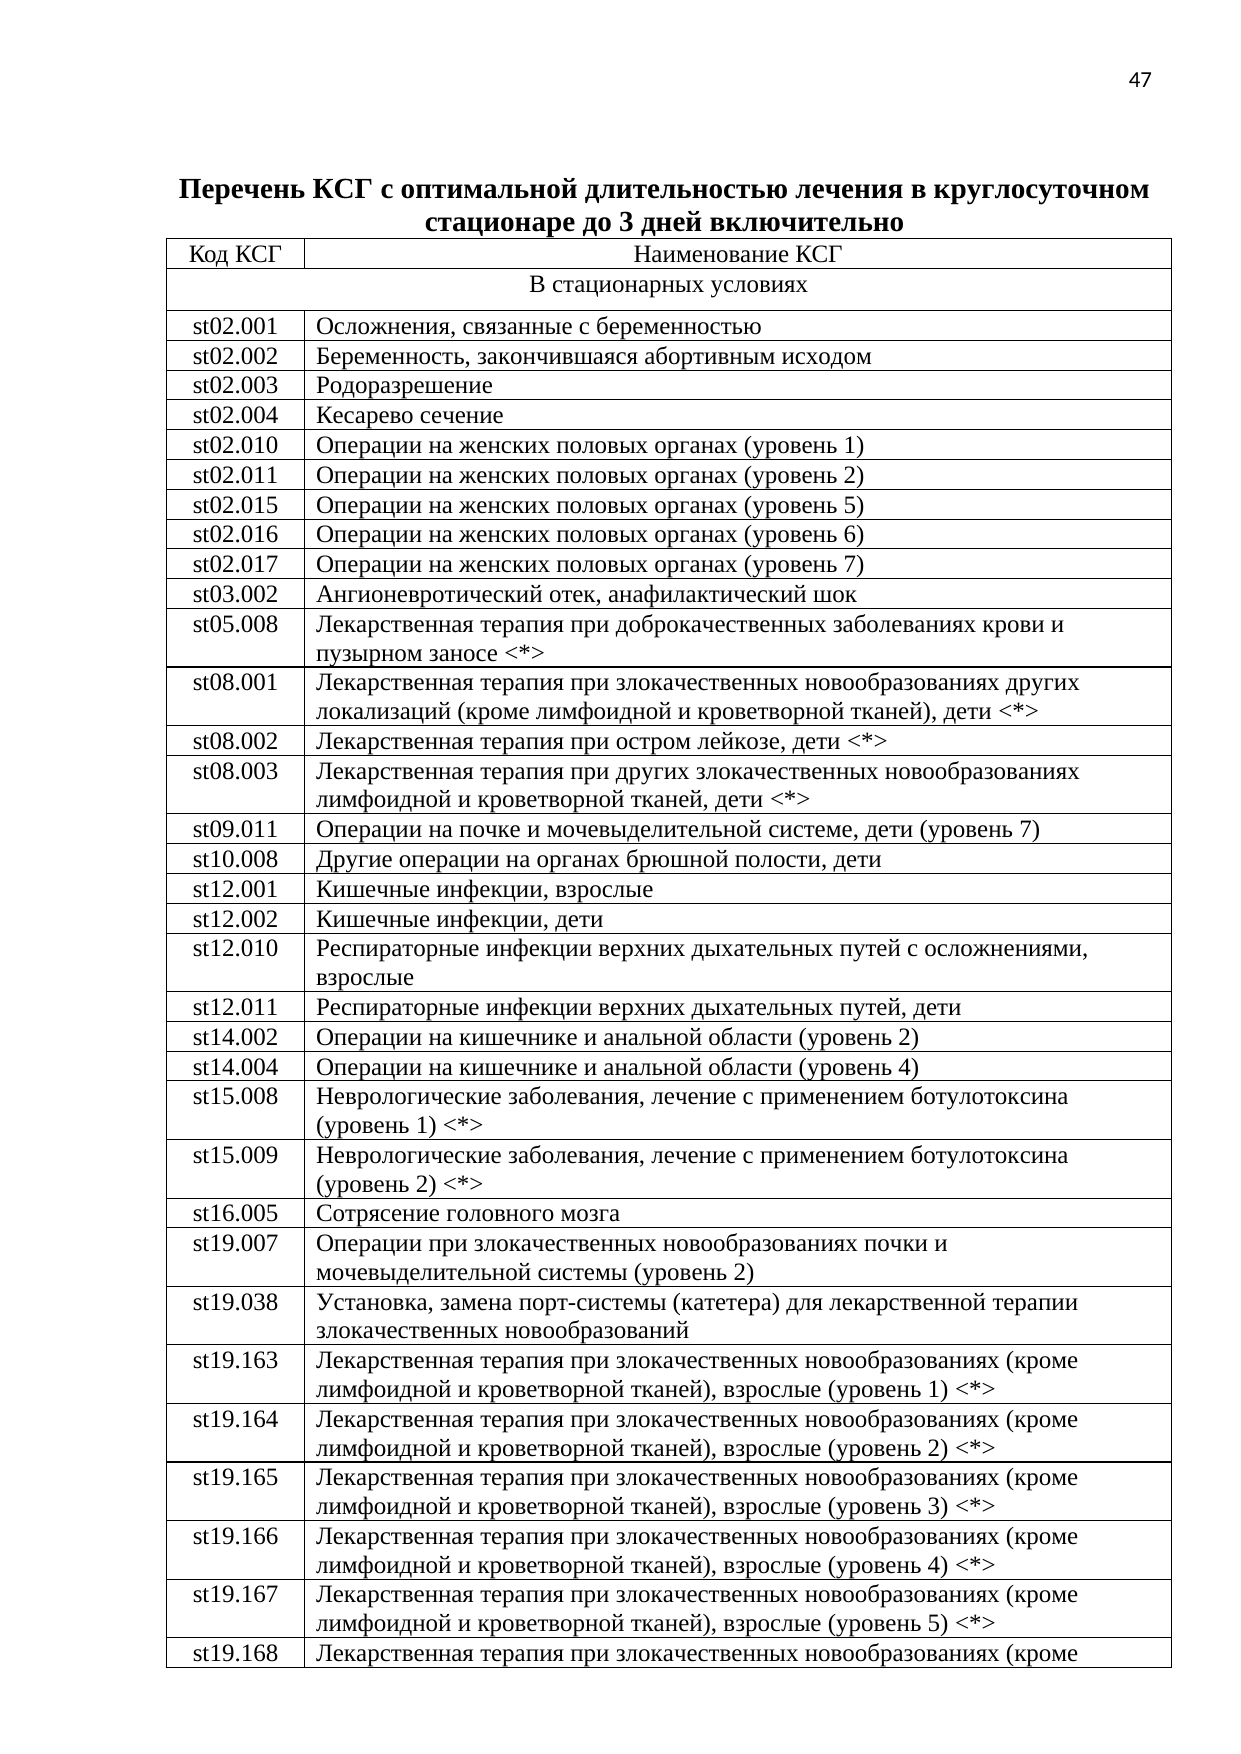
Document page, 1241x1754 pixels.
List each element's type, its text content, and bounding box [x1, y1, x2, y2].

table_cell Операции на женских половых органах (уровень 5) [305, 490, 1171, 518]
table_cell Операции на женских половых органах (уровень 2) [305, 460, 1171, 489]
table_cell st19.038 [167, 1287, 304, 1344]
table_cell st09.011 [167, 814, 304, 843]
table_cell st19.166 [167, 1521, 304, 1578]
table_cell Операции на почке и мочевыделительной системе, дети (уровень 7) [305, 814, 1171, 843]
table_cell st05.008 [167, 609, 304, 666]
table_cell Сотрясение головного мозга [305, 1199, 1171, 1227]
table_cell st02.001 [167, 311, 304, 340]
table_cell st19.163 [167, 1345, 304, 1403]
table_cell Операции на кишечнике и анальной области (уровень 4) [305, 1052, 1171, 1080]
table_cell st02.003 [167, 371, 304, 399]
table_cell st02.004 [167, 400, 304, 429]
table_cell Лекарственная терапия при злокачественных новообразованиях других локализаций (кроме лимфоидной и кроветворной тканей), дети <*> [305, 668, 1171, 725]
table_cell st08.002 [167, 726, 304, 755]
table_cell st14.002 [167, 1022, 304, 1051]
table_cell st08.003 [167, 756, 304, 813]
table_cell Кишечные инфекции, взрослые [305, 874, 1171, 903]
table_cell Респираторные инфекции верхних дыхательных путей, дети [305, 992, 1171, 1021]
table_cell Беременность, закончившаяся абортивным исходом [305, 341, 1171, 369]
table_cell Кишечные инфекции, дети [305, 904, 1171, 932]
table_cell Операции на женских половых органах (уровень 1) [305, 430, 1171, 459]
table_header Код КСГ [167, 239, 304, 268]
table_cell st14.004 [167, 1052, 304, 1080]
table_cell Операции на кишечнике и анальной области (уровень 2) [305, 1022, 1171, 1051]
table_cell Другие операции на органах брюшной полости, дети [305, 844, 1171, 873]
table_cell st08.001 [167, 668, 304, 725]
table_cell Лекарственная терапия при злокачественных новообразованиях (кроме лимфоидной и кроветворной тканей), взрослые (уровень 2) <*> [305, 1404, 1171, 1461]
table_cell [305, 1638, 1171, 1667]
table_cell st12.002 [167, 904, 304, 932]
table_cell Лекарственная терапия при других злокачественных новообразованиях лимфоидной и кроветворной тканей, дети <*> [305, 756, 1171, 813]
table_cell st15.009 [167, 1140, 304, 1197]
table_cell st16.005 [167, 1199, 304, 1227]
table_cell st19.168 [167, 1638, 304, 1667]
table_cell st02.017 [167, 549, 304, 578]
table_cell st12.011 [167, 992, 304, 1021]
table_cell Лекарственная терапия при остром лейкозе, дети <*> [305, 726, 1171, 755]
table_cell st02.002 [167, 341, 304, 369]
table_header Наименование КСГ [305, 239, 1171, 268]
table_cell st19.007 [167, 1228, 304, 1286]
table_cell st15.008 [167, 1081, 304, 1139]
table_cell st19.167 [167, 1580, 304, 1637]
table_cell st02.015 [167, 490, 304, 518]
table_cell Установка, замена порт-системы (катетера) для лекарственной терапии злокачественных новообразований [305, 1287, 1171, 1344]
table_cell Лекарственная терапия при злокачественных новообразованиях (кроме лимфоидной и кроветворной тканей), взрослые (уровень 1) <*> [305, 1345, 1171, 1403]
table_cell В стационарных условиях [167, 269, 1171, 310]
table_cell st12.010 [167, 934, 304, 991]
text Перечень КСГ с оптимальной длительностью лечения в круглосуточном стационаре до 3 дней включительно [177, 171, 1152, 238]
table_cell st19.165 [167, 1463, 304, 1520]
table_cell st19.164 [167, 1404, 304, 1461]
table_cell Операции при злокачественных новообразованиях почки и мочевыделительной системы (уровень 2) [305, 1228, 1171, 1286]
table_cell st02.010 [167, 430, 304, 459]
table_cell st10.008 [167, 844, 304, 873]
table_cell st12.001 [167, 874, 304, 903]
table_cell Операции на женских половых органах (уровень 7) [305, 549, 1171, 578]
table_cell Ангионевротический отек, анафилактический шок [305, 579, 1171, 608]
table_cell Неврологические заболевания, лечение с применением ботулотоксина (уровень 1) <*> [305, 1081, 1171, 1139]
table_cell Неврологические заболевания, лечение с применением ботулотоксина (уровень 2) <*> [305, 1140, 1171, 1197]
table_cell Лекарственная терапия при доброкачественных заболеваниях крови и пузырном заносе <*> [305, 609, 1171, 666]
table_cell st02.016 [167, 520, 304, 548]
table_cell Лекарственная терапия при злокачественных новообразованиях (кроме лимфоидной и кроветворной тканей), взрослые (уровень 5) <*> [305, 1580, 1171, 1637]
table_cell st03.002 [167, 579, 304, 608]
table_cell Родоразрешение [305, 371, 1171, 399]
table_cell Респираторные инфекции верхних дыхательных путей с осложнениями, взрослые [305, 934, 1171, 991]
table_cell Кесарево сечение [305, 400, 1171, 429]
table_cell Лекарственная терапия при злокачественных новообразованиях (кроме лимфоидной и кроветворной тканей), взрослые (уровень 4) <*> [305, 1521, 1171, 1578]
table_cell Операции на женских половых органах (уровень 6) [305, 520, 1171, 548]
table_cell Лекарственная терапия при злокачественных новообразованиях (кроме лимфоидной и кроветворной тканей), взрослые (уровень 3) <*> [305, 1463, 1171, 1520]
table_cell Осложнения, связанные с беременностью [305, 311, 1171, 340]
table_cell st02.011 [167, 460, 304, 489]
